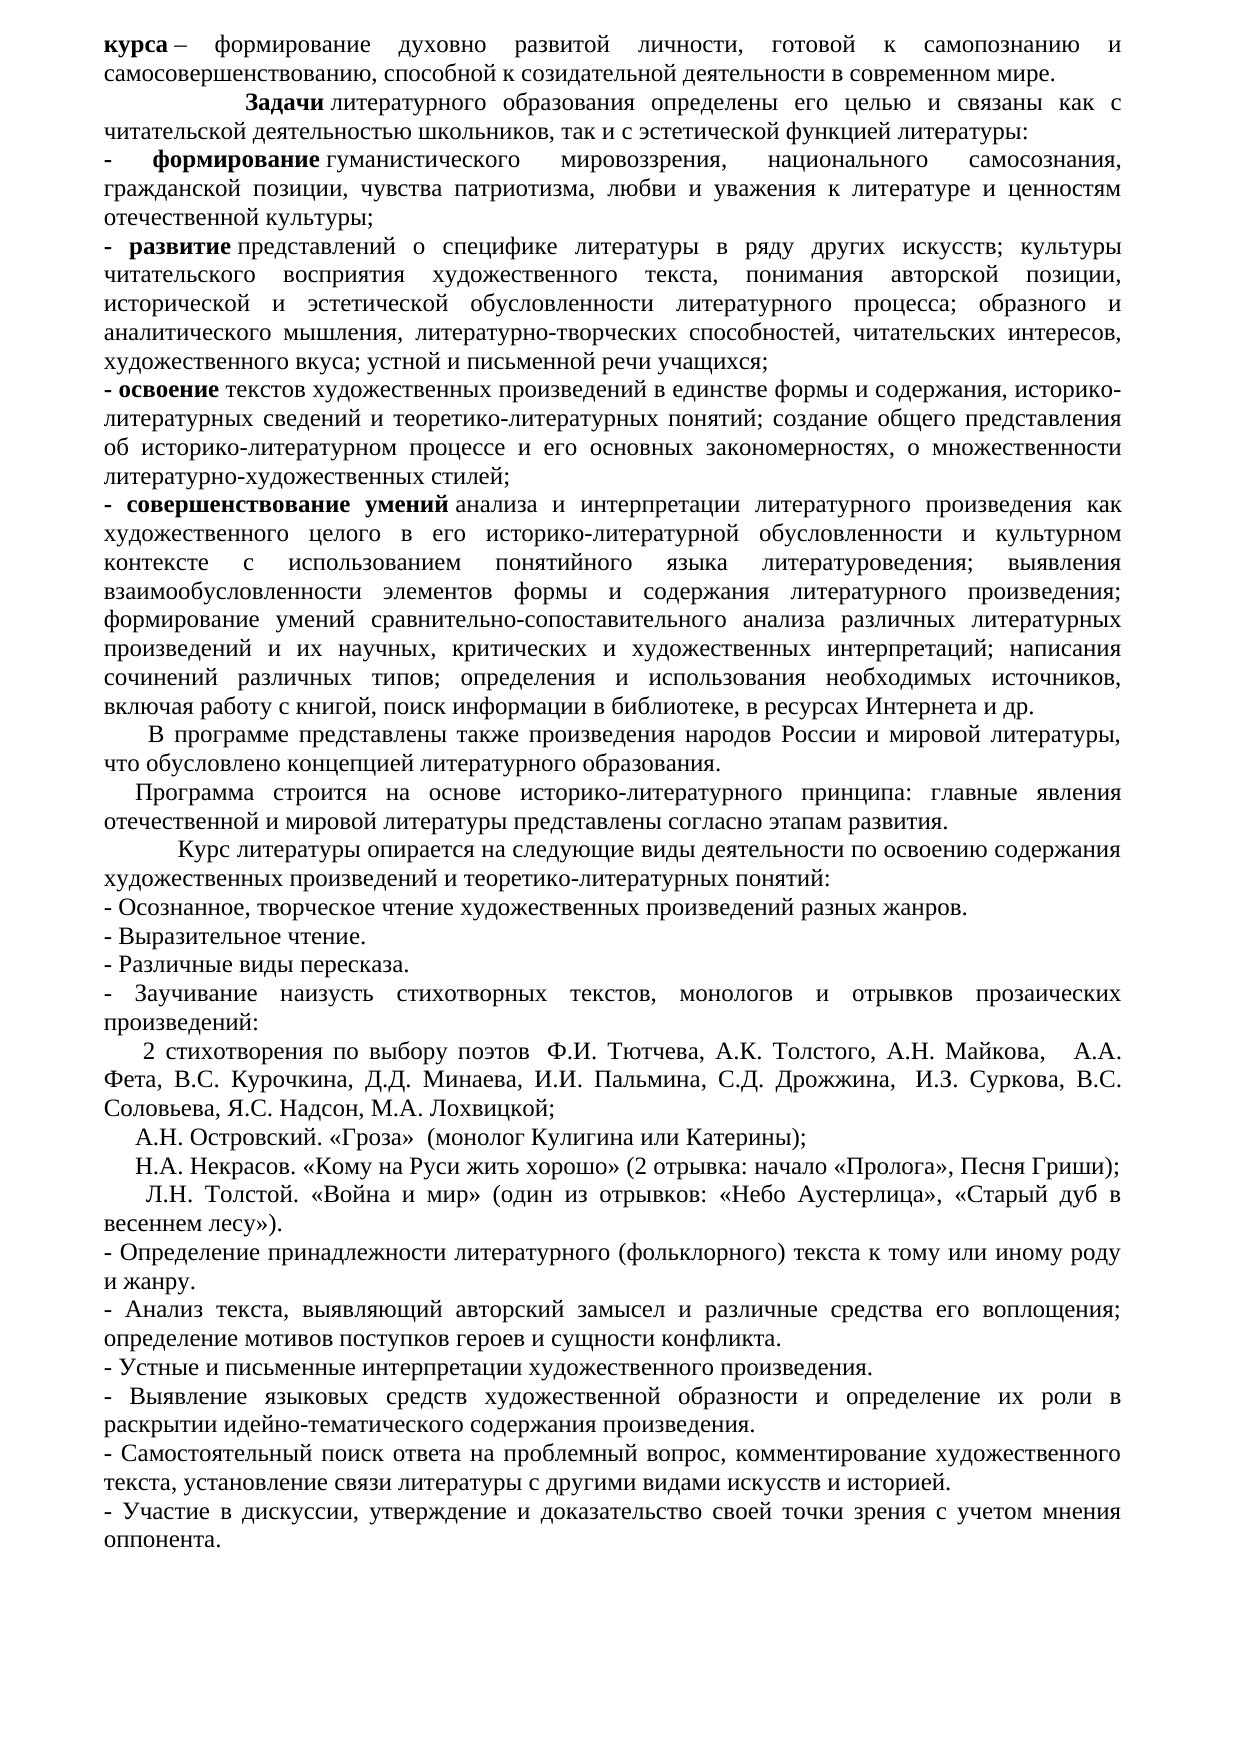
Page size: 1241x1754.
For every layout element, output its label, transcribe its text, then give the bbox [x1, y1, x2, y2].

text - формирование гуманистического мировоззрения, национального самосознания, гражданской позиции, чувства патриотизма, любви и уважения к литературе и ценностям отечественной культуры; [103, 144, 1122, 231]
text - Определение принадлежности литературного (фольклорного) текста к тому или иному роду и жанру. [103, 1237, 1122, 1294]
text - Осознанное, творческое чтение художественных произведений разных жанров. [103, 892, 1122, 921]
text - Самостоятельный поиск ответа на проблемный вопрос, комментирование художественного текста, установление связи литературы с другими видами искусств и историей. [103, 1438, 1122, 1496]
text Курс литературы опирается на следующие виды деятельности по освоению содержания художественных произведений и теоретико-литературных понятий: [103, 834, 1122, 892]
text Н.А. Некрасов. «Кому на Руси жить хорошо» (2 отрывка: начало «Пролога», Песня Гриши); [103, 1151, 1122, 1179]
text - Анализ текста, выявляющий авторский замысел и различные средства его воплощения; определение мотивов поступков героев и сущности конфликта. [103, 1294, 1122, 1352]
text В программе представлены также произведения народов России и мировой литературы, что обусловлено концепцией литературного образования. [103, 719, 1122, 777]
text А.Н. Островский. «Гроза» (монолог Кулигина или Катерины); [103, 1122, 1122, 1151]
text 2 стихотворения по выбору поэтов Ф.И. Тютчева, А.К. Толстого, А.Н. Майкова, А.А. Фета, В.С. Курочкина, Д.Д. Минаева, И.И. Пальмина, С.Д. Дрожжина, И.З. Суркова, В.С. Соловьева, Я.С. Надсон, М.А. Лохвицкой; [103, 1036, 1122, 1122]
text Программа строится на основе историко-литературного принципа: главные явления отечественной и мировой литературы представлены согласно этапам развития. [103, 777, 1122, 834]
text Л.Н. Толстой. «Война и мир» (один из отрывков: «Небо Аустерлица», «Старый дуб в весеннем лесу»). [103, 1179, 1122, 1237]
text Задачи литературного образования определены его целью и связаны как с читательской деятельностью школьников, так и с эстетической функцией литературы: [103, 87, 1122, 144]
text - Выявление языковых средств художественной образности и определение их роли в раскрытии идейно-тематического содержания произведения. [103, 1381, 1122, 1438]
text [103, 29, 1122, 87]
text - Заучивание наизусть стихотворных текстов, монологов и отрывков прозаических произведений: [103, 978, 1122, 1036]
text - освоение текстов художественных произведений в единстве формы и содержания, историко-литературных сведений и теоретико-литературных понятий; создание общего представления об историко-литературном процессе и его основных закономерностях, о множественности литературно-художественных стилей; [103, 374, 1122, 489]
text - Выразительное чтение. [103, 921, 1122, 949]
text - совершенствование умений анализа и интерпретации литературного произведения как художественного целого в его историко-литературной обусловленности и культурном контексте с использованием понятийного языка литературоведения; выявления взаимообусловленности элементов формы и содержания литературного произведения; формирование умений сравнительно-сопоставительного анализа различных литературных произведений и их научных, критических и художественных интерпретаций; написания сочинений различных типов; определения и использования необходимых источников, включая работу с книгой, поиск информации в библиотеке, в ресурсах Интернета и др. [103, 489, 1122, 719]
text - Устные и письменные интерпретации художественного произведения. [103, 1352, 1122, 1381]
text - развитие представлений о специфике литературы в ряду других искусств; культуры читательского восприятия художественного текста, понимания авторской позиции, исторической и эстетической обусловленности литературного процесса; образного и аналитического мышления, литературно-творческих способностей, читательских интересов, художественного вкуса; устной и письменной речи учащихся; [103, 231, 1122, 374]
text - Различные виды пересказа. [103, 949, 1122, 978]
text - Участие в дискуссии, утверждение и доказательство своей точки зрения с учетом мнения оппонента. [103, 1496, 1122, 1553]
